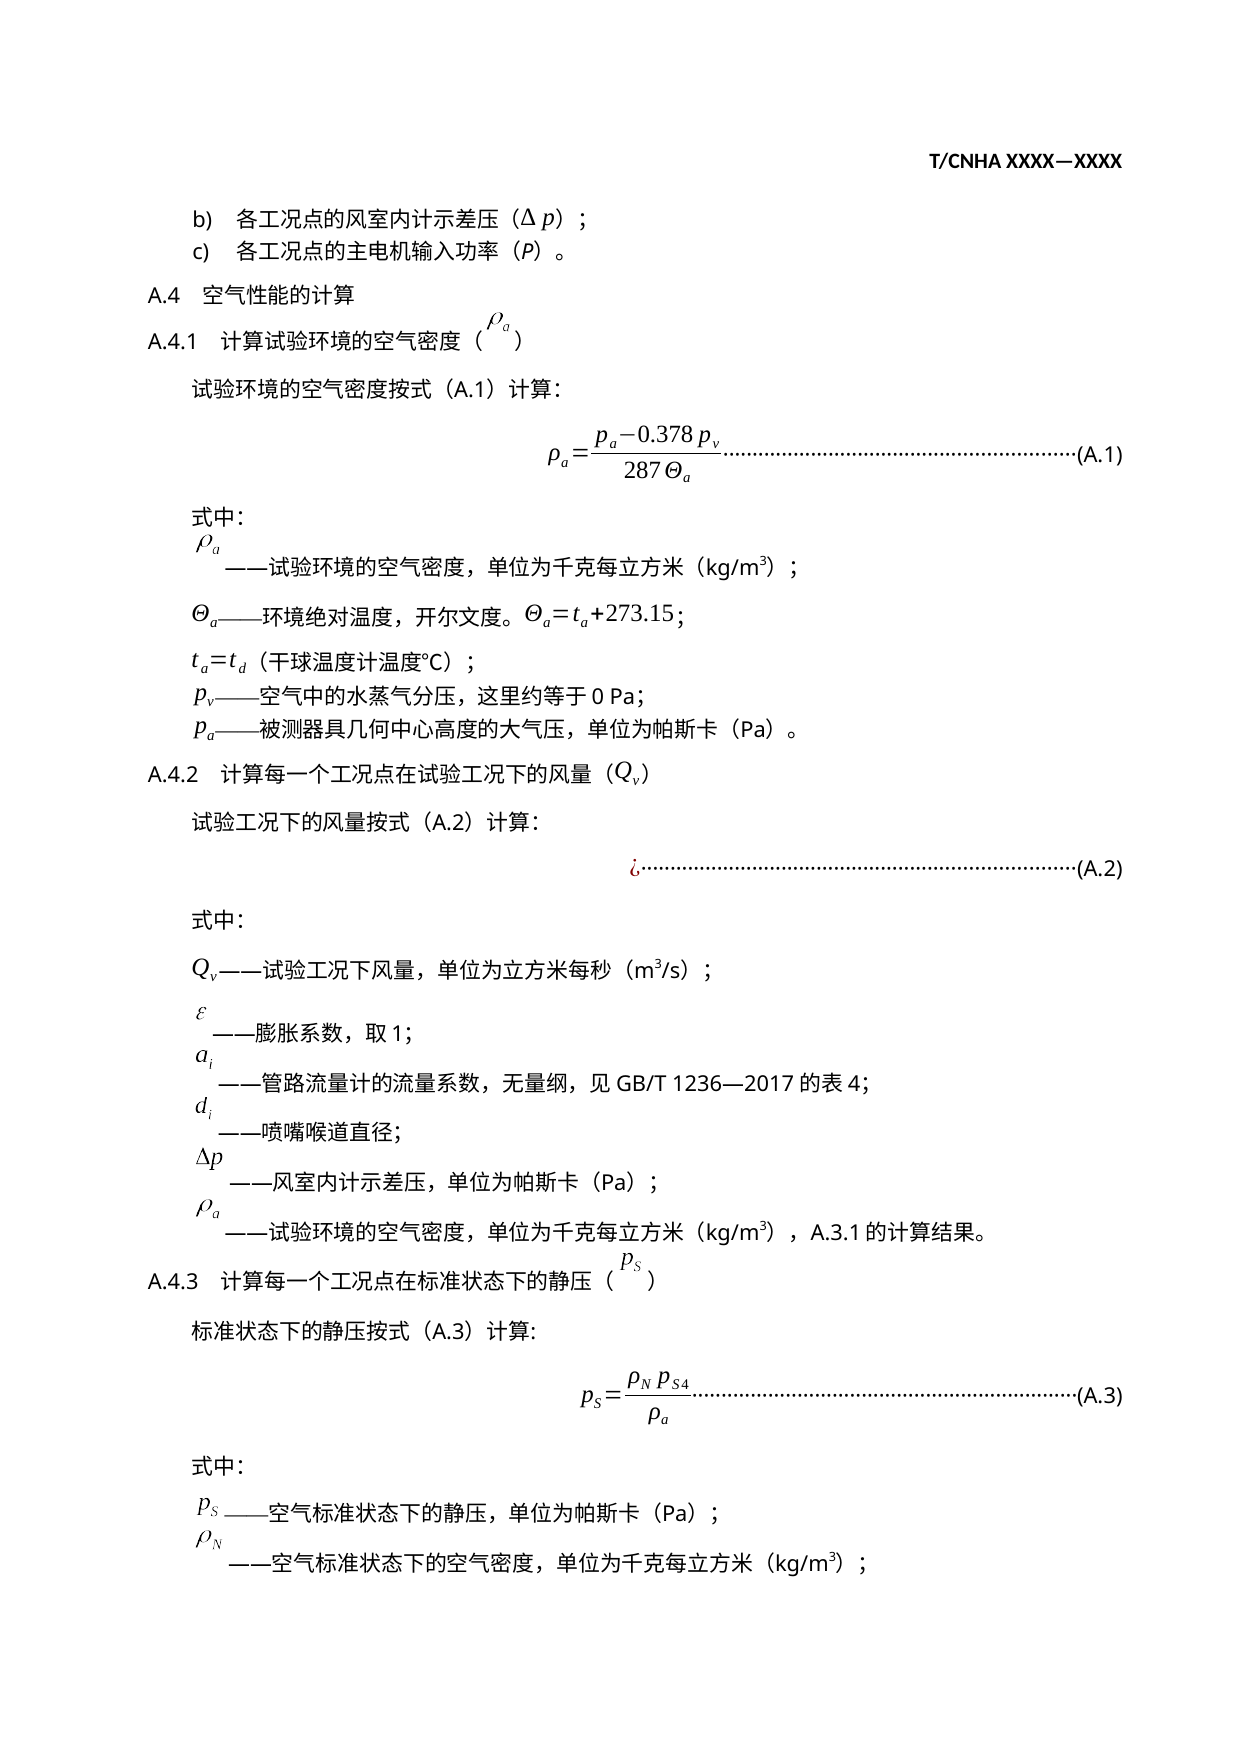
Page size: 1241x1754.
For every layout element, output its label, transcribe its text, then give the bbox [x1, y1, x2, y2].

text 各工况点的风室内计示差压（）； [192, 201, 1122, 234]
text 式中： [148, 499, 1122, 532]
text 计算每一个工况点在标准状态下的静压（） [148, 1263, 1122, 1296]
text ——试验环境的空气密度，单位为千克每立方米（kg/m3），A.3.1的计算结果。 [148, 1213, 1122, 1247]
text 试验环境的空气密度按式（A.1）计算： [148, 372, 1122, 404]
text 各工况点的主电机输入功率（P）。 [192, 234, 1122, 266]
text 式中： [148, 1441, 1122, 1482]
text ——空气中的水蒸气分压，这里约等于0 Pa； [191, 677, 1122, 711]
text 标准状态下的静压按式（A.3）计算: [148, 1312, 1122, 1346]
text ——风室内计示差压，单位为帕斯卡（Pa）； [148, 1164, 1122, 1197]
text 空气性能的计算 [148, 278, 1122, 310]
text 计算每一个工况点在试验工况下的风量（） [148, 757, 1122, 788]
text ——喷嘴喉道直径； [148, 1114, 1122, 1147]
text 计算试验环境的空气密度（） [148, 323, 1122, 356]
text 式中： [148, 895, 1122, 937]
text ——试验工况下风量，单位为立方米每秒（m3/s）； [148, 953, 1122, 986]
text ——环境绝对温度，开尔文度。； [148, 598, 1122, 632]
text ——试验环境的空气密度，单位为千克每立方米（kg/m3）； [148, 549, 1122, 582]
text ——空气标准状态下的静压，单位为帕斯卡（Pa）； [191, 1495, 1122, 1528]
text ——被测器具几何中心高度的大气压，单位为帕斯卡（Pa）。 [191, 711, 1122, 744]
text ——管路流量计的流量系数，无量纲，见GB/T 1236—2017 的表4； [148, 1064, 1122, 1098]
text 试验工况下的风量按式（A.2）计算： [148, 805, 1122, 836]
text （干球温度计温度℃）； [191, 644, 1122, 677]
text ——空气标准状态下的空气密度，单位为千克每立方米（kg/m3）； [148, 1544, 1122, 1578]
text ——膨胀系数，取1； [148, 1002, 1122, 1048]
